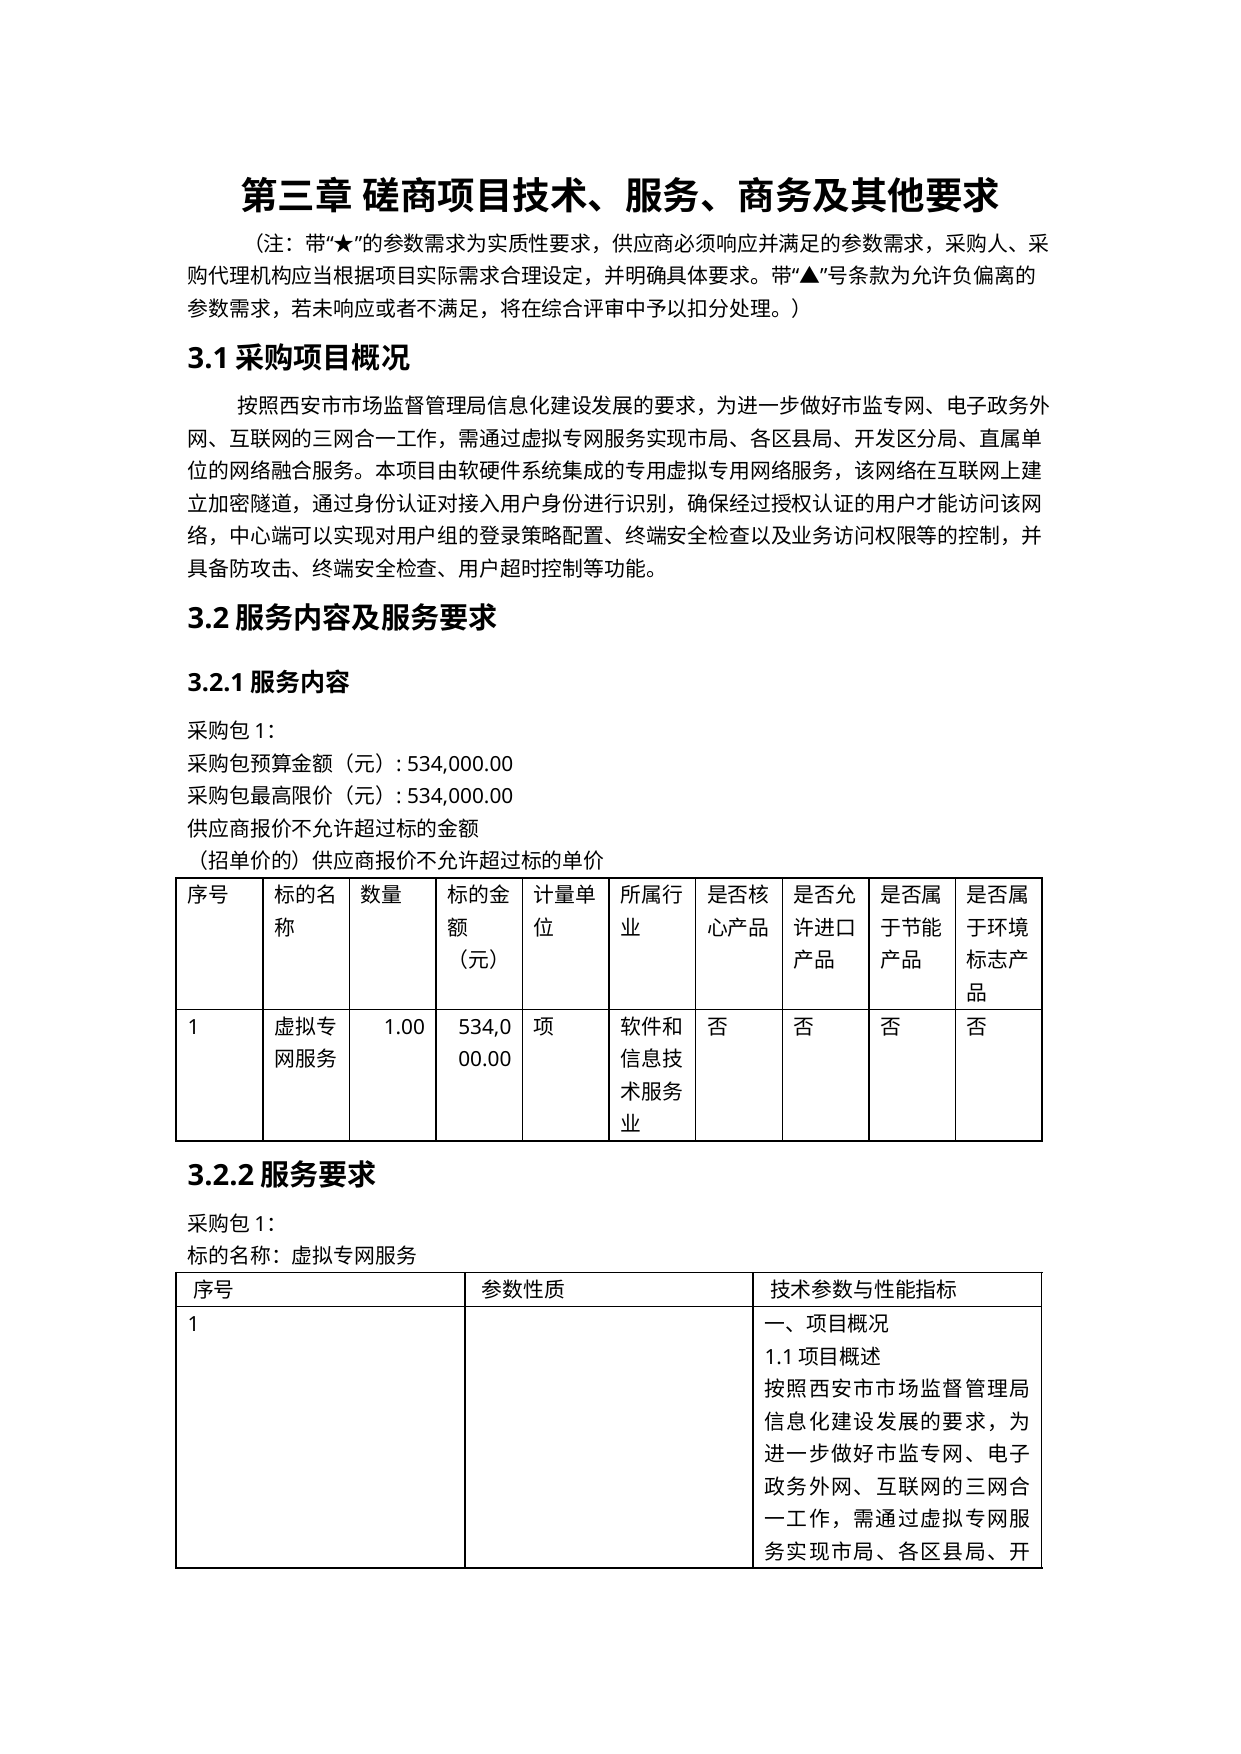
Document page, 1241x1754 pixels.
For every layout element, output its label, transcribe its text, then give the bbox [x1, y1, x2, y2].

text 采购包1： [187, 714, 1053, 747]
table_cell 1 [177, 1307, 464, 1567]
text 第三章 磋商项目技术、服务、商务及其他要求 [187, 162, 1053, 227]
table_cell 否 [870, 1010, 955, 1140]
table_cell 软件和信息技术服务业 [610, 1010, 695, 1140]
text 采购包预算金额（元）: 534,000.00 [187, 747, 1053, 779]
text 3.2服务内容及服务要求 [187, 584, 1053, 649]
table_cell 虚拟专网服务 [264, 1010, 349, 1140]
table_header 序号 [177, 1273, 464, 1306]
table_header 所属行业 [610, 879, 695, 1008]
table_header 数量 [350, 879, 435, 1008]
table_header 是否核心产品 [696, 879, 782, 1008]
table_header 标的金额 （元） [437, 879, 522, 1008]
text 按照西安市市场监督管理局信息化建设发展的要求，为进一步做好市监专网、电子政务外网、互联网的三网合一工作，需通过虚拟专网服务实现市局、各区县局、开发区分局、直属单位的网络融合服务。本项目由软硬件系统集成的专用虚拟专用网络服务，该网络在互联网上建立加密隧道，通过身份认证对接入用户身份进行识别，确保经过授权认证的用户才能访问该网络，中心端可以实现对用户组的登录策略配置、终端安全检查以及业务访问权限等的控制，并具备防攻击、终端安全检查、用户超时控制等功能。 [187, 389, 1053, 584]
table_header 是否属于节能产品 [870, 879, 955, 1008]
table_cell 项 [523, 1010, 608, 1140]
table_cell 1.00 [350, 1010, 435, 1140]
table_cell [466, 1307, 752, 1567]
text 供应商报价不允许超过标的金额 [187, 812, 1053, 844]
text （注：带“★”的参数需求为实质性要求，供应商必须响应并满足的参数需求，采购人、采购代理机构应当根据项目实际需求合理设定，并明确具体要求。带“▲”号条款为允许负偏离的参数需求，若未响应或者不满足，将在综合评审中予以扣分处理。） [187, 227, 1053, 324]
text 3.2.1服务内容 [187, 649, 1053, 714]
text （招单价的）供应商报价不允许超过标的单价 [187, 844, 1053, 877]
table_header 是否属于环境标志产品 [956, 879, 1041, 1008]
table_cell 否 [783, 1010, 868, 1140]
text 采购包1： [187, 1207, 1053, 1239]
table_header 计量单位 [523, 879, 608, 1008]
table_cell 否 [956, 1010, 1041, 1140]
text 采购包最高限价（元）: 534,000.00 [187, 779, 1053, 812]
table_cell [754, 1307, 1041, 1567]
table_header 参数性质 [466, 1273, 752, 1306]
table_cell 534,000.00 [437, 1010, 522, 1140]
table_cell 否 [696, 1010, 782, 1140]
table_header 是否允许进口产品 [783, 879, 868, 1008]
text 3.1采购项目概况 [187, 324, 1053, 389]
text 标的名称：虚拟专网服务 [187, 1239, 1053, 1272]
table_header 标的名称 [264, 879, 349, 1008]
table_header 序号 [177, 879, 262, 1008]
table_cell 1 [177, 1010, 262, 1140]
text 3.2.2服务要求 [187, 1142, 1053, 1207]
table_header 技术参数与性能指标 [754, 1273, 1041, 1306]
